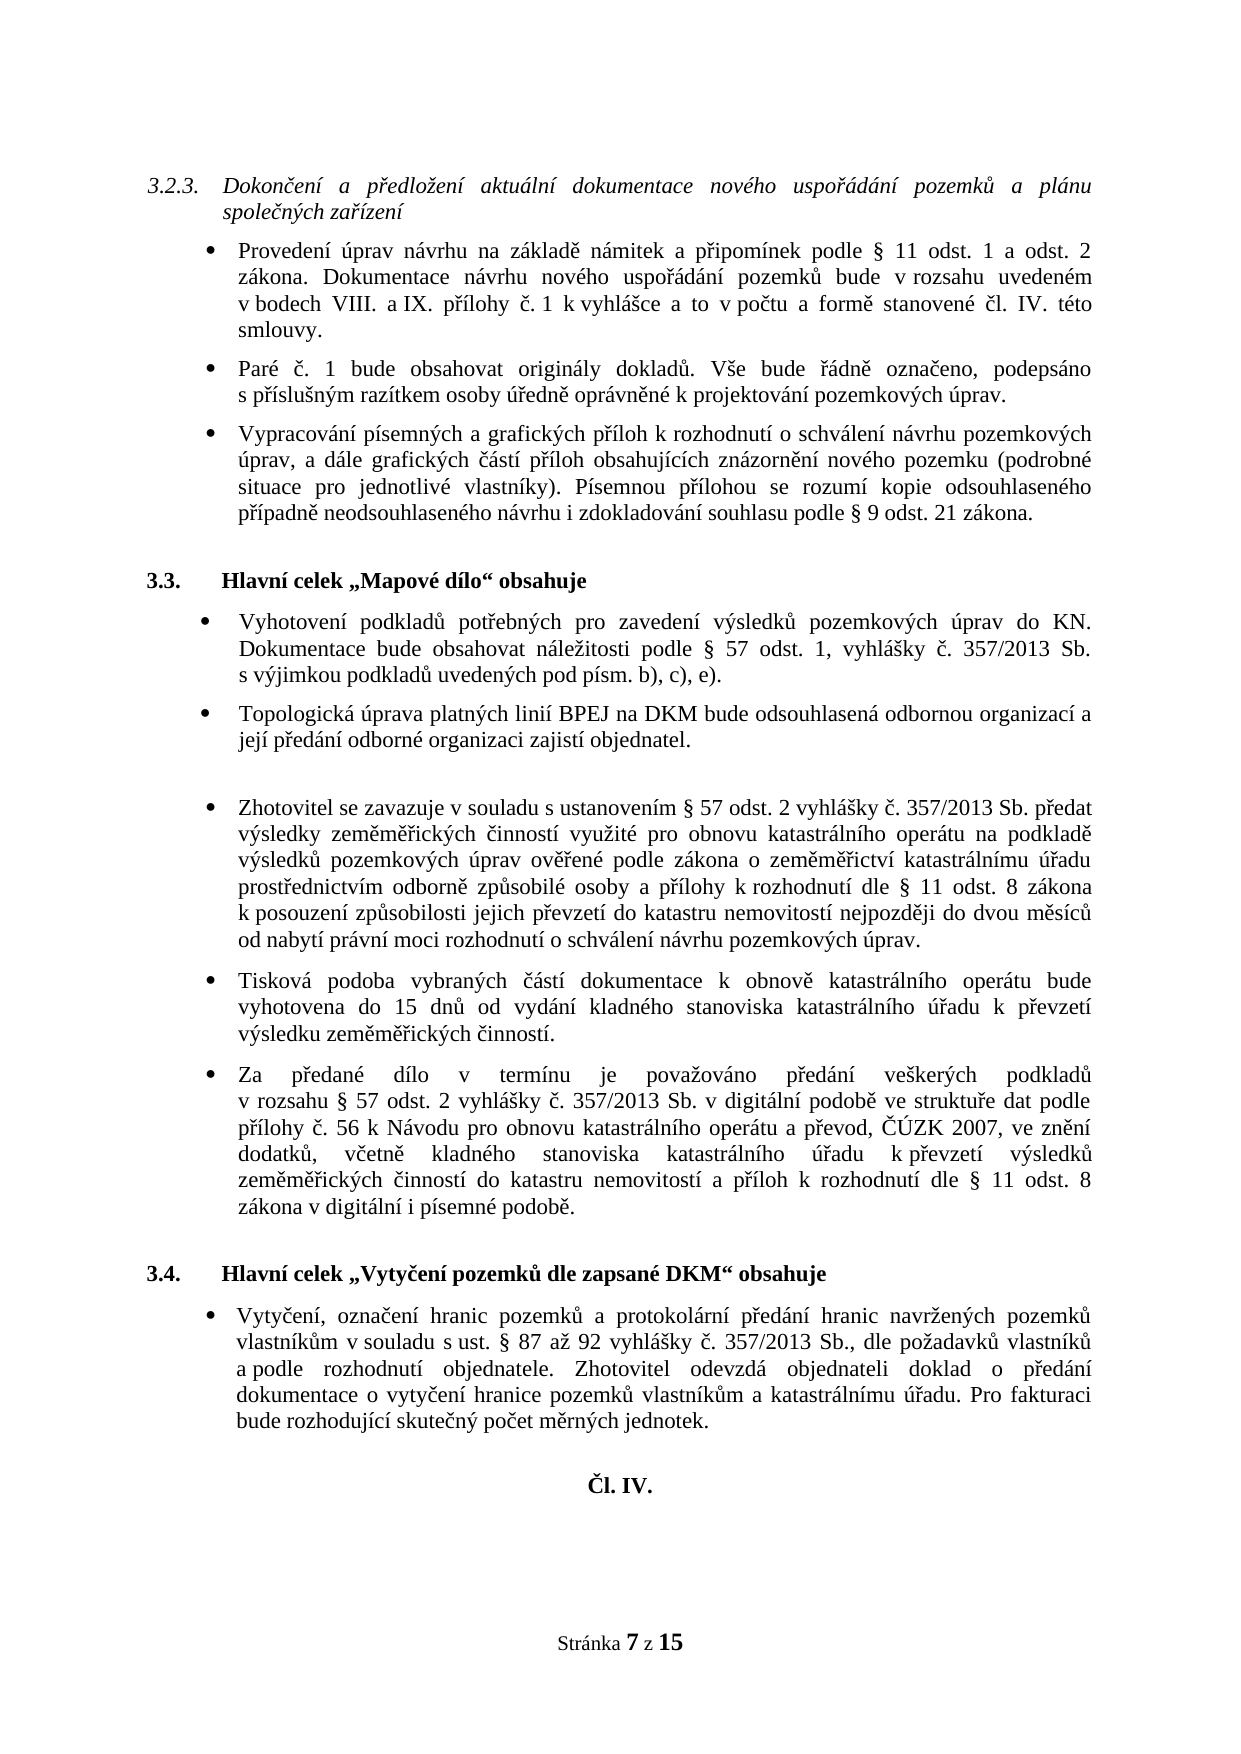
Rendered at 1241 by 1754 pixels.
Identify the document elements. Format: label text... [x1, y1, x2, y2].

text Čl. IV. [148, 1472, 1093, 1499]
text 3.3. Hlavní celek „Mapové dílo“ obsahuje [146, 567, 1093, 593]
list Topologická úprava platných linií BPEJ na DKM bude odsouhlasená odbornou organizací a její předání odborné organizaci zajistí objednatel. [201, 700, 1093, 752]
list Vyhotovení podkladů potřebných pro zavedení výsledků pozemkových úprav do KN. Dokumentace bude obsahovat náležitosti podle § 57 odst. 1, vyhlášky č. 357/2013 Sb. s výjimkou podkladů uvedených pod písm. b), c), e). [201, 608, 1093, 687]
list Provedení úprav návrhu na základě námitek a připomínek podle § 11 odst. 1 a odst. 2 zákona. Dokumentace návrhu nového uspořádání pozemků bude v rozsahu uvedeném v bodech VIII. a IX. přílohy č. 1 k vyhlášce a to v počtu a formě stanovené čl. IV. této smlouvy. [207, 237, 1093, 342]
list Zhotovitel se zavazuje v souladu s ustanovením § 57 odst. 2 vyhlášky č. 357/2013 Sb. předat výsledky zeměměřických činností využité pro obnovu katastrálního operátu na podkladě výsledků pozemkových úprav ověřené podle zákona o zeměměřictví katastrálnímu úřadu prostřednictvím odborně způsobilé osoby a přílohy k rozhodnutí dle § 11 odst. 8 zákona k posouzení způsobilosti jejich převzetí do katastru nemovitostí nejpozději do dvou měsíců od nabytí právní moci rozhodnutí o schválení návrhu pozemkových úprav. [207, 794, 1093, 952]
list Paré č. 1 bude obsahovat originály dokladů. Vše bude řádně označeno, podepsáno s příslušným razítkem osoby úředně oprávněné k projektování pozemkových úprav. [207, 355, 1093, 408]
list Za předané dílo v termínu je považováno předání veškerých podkladů v rozsahu § 57 odst. 2 vyhlášky č. 357/2013 Sb. v digitální podobě ve struktuře dat podle přílohy č. 56 k Návodu pro obnovu katastrálního operátu a převod, ČÚZK 2007, ve znění dodatků, včetně kladného stanoviska katastrálního úřadu k převzetí výsledků zeměměřických činností do katastru nemovitostí a příloh k rozhodnutí dle § 11 odst. 8 zákona v digitální i písemné podobě. [207, 1061, 1093, 1219]
list Vytyčení, označení hranic pozemků a protokolární předání hranic navržených pozemků vlastníkům v souladu s ust. § 87 až 92 vyhlášky č. 357/2013 Sb., dle požadavků vlastníků a podle rozhodnutí objednatele. Zhotovitel odevzdá objednateli doklad o předání dokumentace o vytyčení hranice pozemků vlastníkům a katastrálnímu úřadu. Pro fakturaci bude rozhodující skutečný počet měrných jednotek. [207, 1302, 1093, 1434]
list Dokončení a předložení aktuální dokumentace nového uspořádání pozemků a plánu společných zařízení [148, 172, 1093, 224]
text 3.4. Hlavní celek „Vytyčení pozemků dle zapsané DKM“ obsahuje [146, 1261, 1093, 1287]
list Tisková podoba vybraných částí dokumentace k obnově katastrálního operátu bude vyhotovena do 15 dnů od vydání kladného stanoviska katastrálního úřadu k převzetí výsledku zeměměřických činností. [207, 967, 1093, 1046]
list Vypracování písemných a grafických příloh k rozhodnutí o schválení návrhu pozemkových úprav, a dále grafických částí příloh obsahujících znázornění nového pozemku (podrobné situace pro jednotlivé vlastníky). Písemnou přílohou se rozumí kopie odsouhlaseného případně neodsouhlaseného návrhu i zdokladování souhlasu podle § 9 odst. 21 zákona. [207, 420, 1093, 526]
